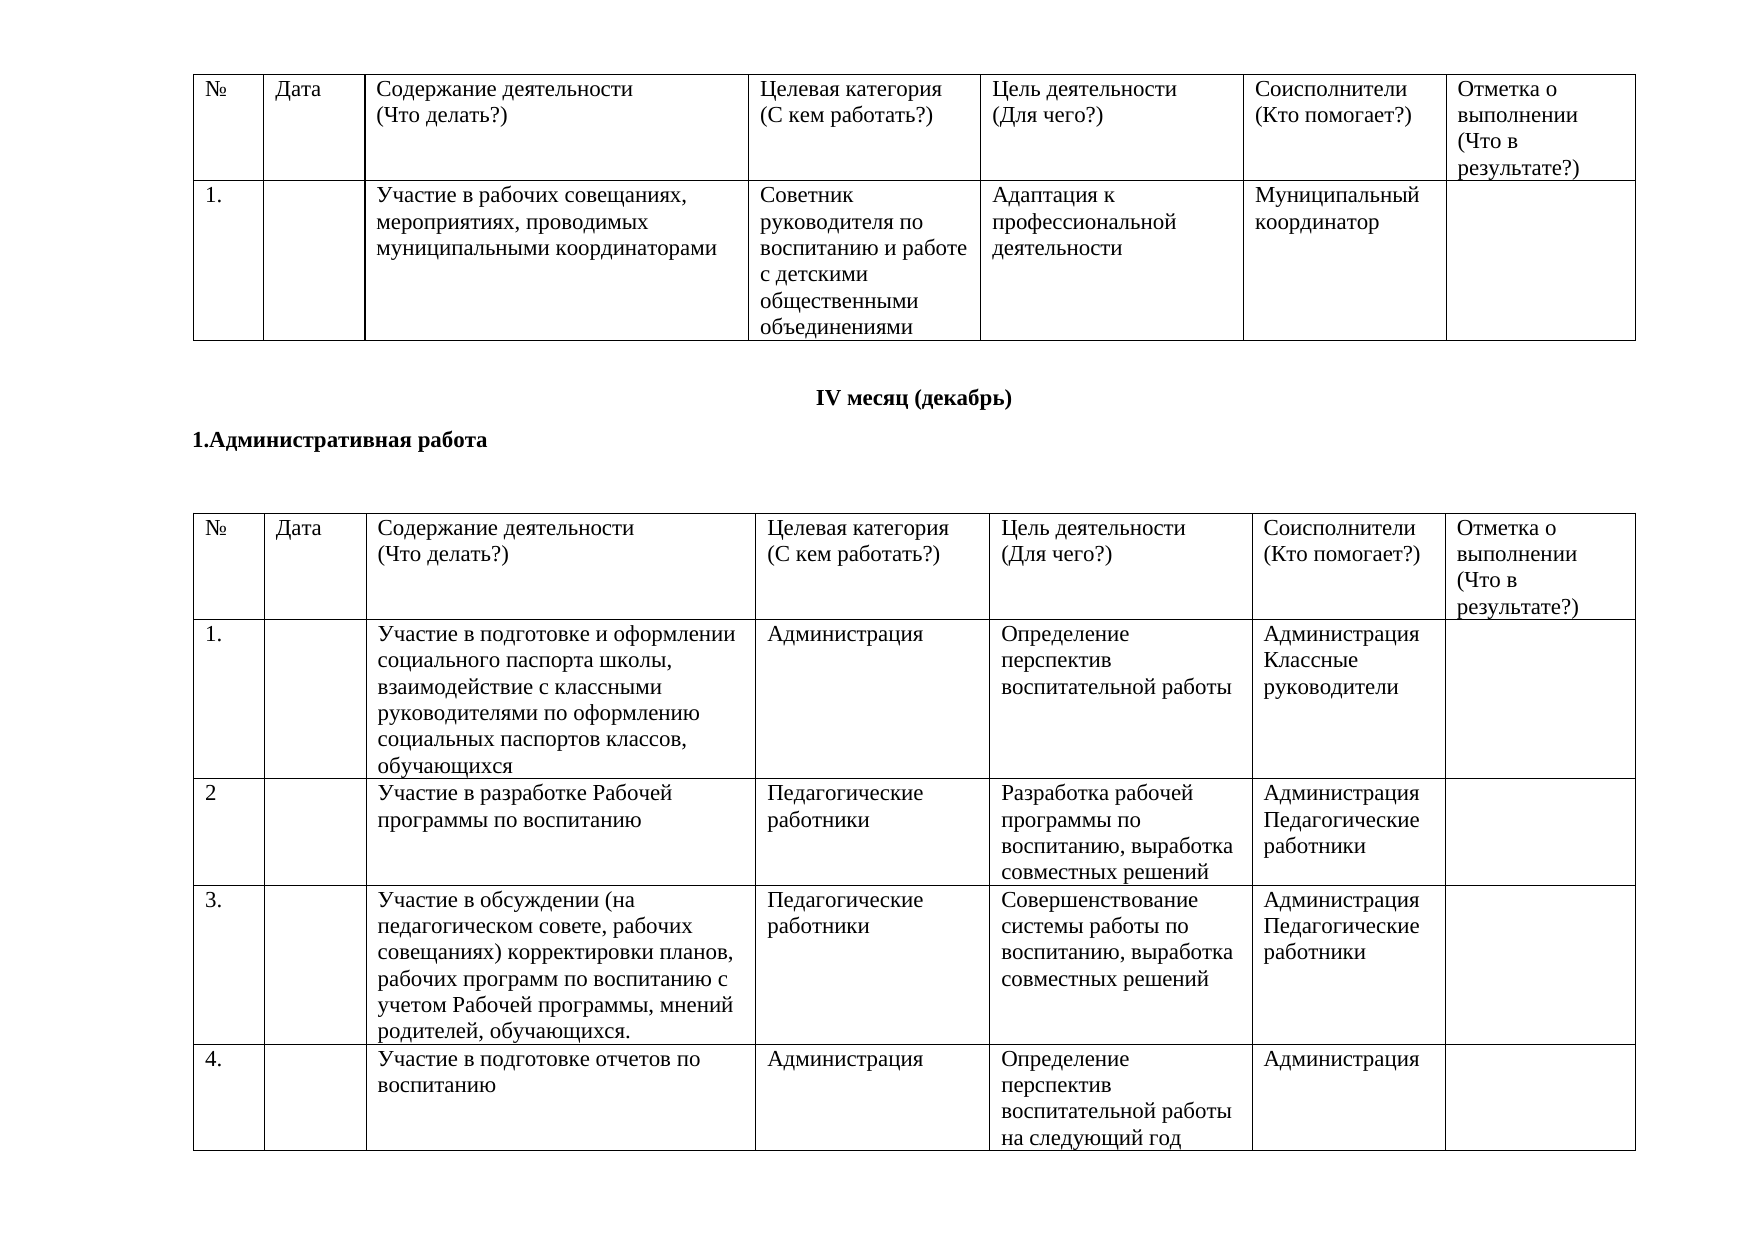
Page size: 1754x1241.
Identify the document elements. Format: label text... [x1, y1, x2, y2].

table_cell Адаптация к профессиональной деятельности [981, 181, 1243, 339]
table_header Отметка о выполнении (Что в результате?) [1447, 75, 1635, 180]
table_cell [1446, 779, 1635, 885]
table_header Содержание деятельности (Что делать?) [366, 75, 748, 180]
table_header Цель деятельности (Для чего?) [981, 75, 1243, 180]
table_cell [265, 1045, 366, 1150]
table_header Дата [264, 75, 364, 180]
table_cell [265, 620, 366, 778]
table_cell Участие в подготовке и оформлении социального паспорта школы, взаимодействие с классными руководителями по оформлению социальных паспортов классов, обучающихся [367, 620, 755, 778]
table_cell Педагогические работники [756, 886, 989, 1044]
table_cell [1446, 620, 1635, 778]
table_header Отметка о выполнении (Что в результате?) [1446, 514, 1635, 619]
table_cell 2 [194, 779, 264, 885]
table_cell 4. [194, 1045, 264, 1150]
table_cell [1446, 886, 1635, 1044]
text 1.Административная работа [156, 427, 1636, 453]
table_cell [265, 779, 366, 885]
table_cell Участие в обсуждении (на педагогическом совете, рабочих совещаниях) корректировки планов, рабочих программ по воспитанию с учетом Рабочей программы, мнений родителей, обучающихся. [367, 886, 755, 1044]
table_cell Администрация Педагогические работники [1253, 886, 1445, 1044]
table_cell Разработка рабочей программы по воспитанию, выработка совместных решений [990, 779, 1252, 885]
table_cell [1446, 1045, 1635, 1150]
table_header Соисполнители (Кто помогает?) [1244, 75, 1446, 180]
table_cell 3. [194, 886, 264, 1044]
table_header № [194, 514, 264, 619]
text IV месяц (декабрь) [118, 383, 1636, 410]
table_header Соисполнители (Кто помогает?) [1253, 514, 1445, 619]
table_cell Администрация [756, 1045, 989, 1150]
table_header Содержание деятельности (Что делать?) [367, 514, 755, 619]
table_cell Администрация [756, 620, 989, 778]
table_cell Участие в разработке Рабочей программы по воспитанию [367, 779, 755, 885]
table_cell Участие в рабочих совещаниях, мероприятиях, проводимых муниципальными координаторами [366, 181, 748, 339]
table_cell 1. [194, 620, 264, 778]
table_header Дата [265, 514, 366, 619]
table_cell [265, 886, 366, 1044]
table_cell Администрация Педагогические работники [1253, 779, 1445, 885]
table_cell Педагогические работники [756, 779, 989, 885]
table_cell Определение перспектив воспитательной работы [990, 620, 1252, 778]
table_cell Определение перспектив воспитательной работы на следующий год [990, 1045, 1252, 1150]
table_cell Администрация Классные руководители [1253, 620, 1445, 778]
table_cell Администрация [1253, 1045, 1445, 1150]
table_cell [264, 181, 364, 339]
table_cell Муниципальный координатор [1244, 181, 1446, 339]
table_header Цель деятельности (Для чего?) [990, 514, 1252, 619]
table_cell Советник руководителя по воспитанию и работе с детскими общественными объединениями [749, 181, 980, 339]
table_cell 1. [194, 181, 263, 339]
table_cell [1447, 181, 1635, 339]
table_cell Совершенствование системы работы по воспитанию, выработка совместных решений [990, 886, 1252, 1044]
table_header Целевая категория (С кем работать?) [749, 75, 980, 180]
table_header Целевая категория (С кем работать?) [756, 514, 989, 619]
table_header № [194, 75, 263, 180]
table_cell Участие в подготовке отчетов по воспитанию [367, 1045, 755, 1150]
